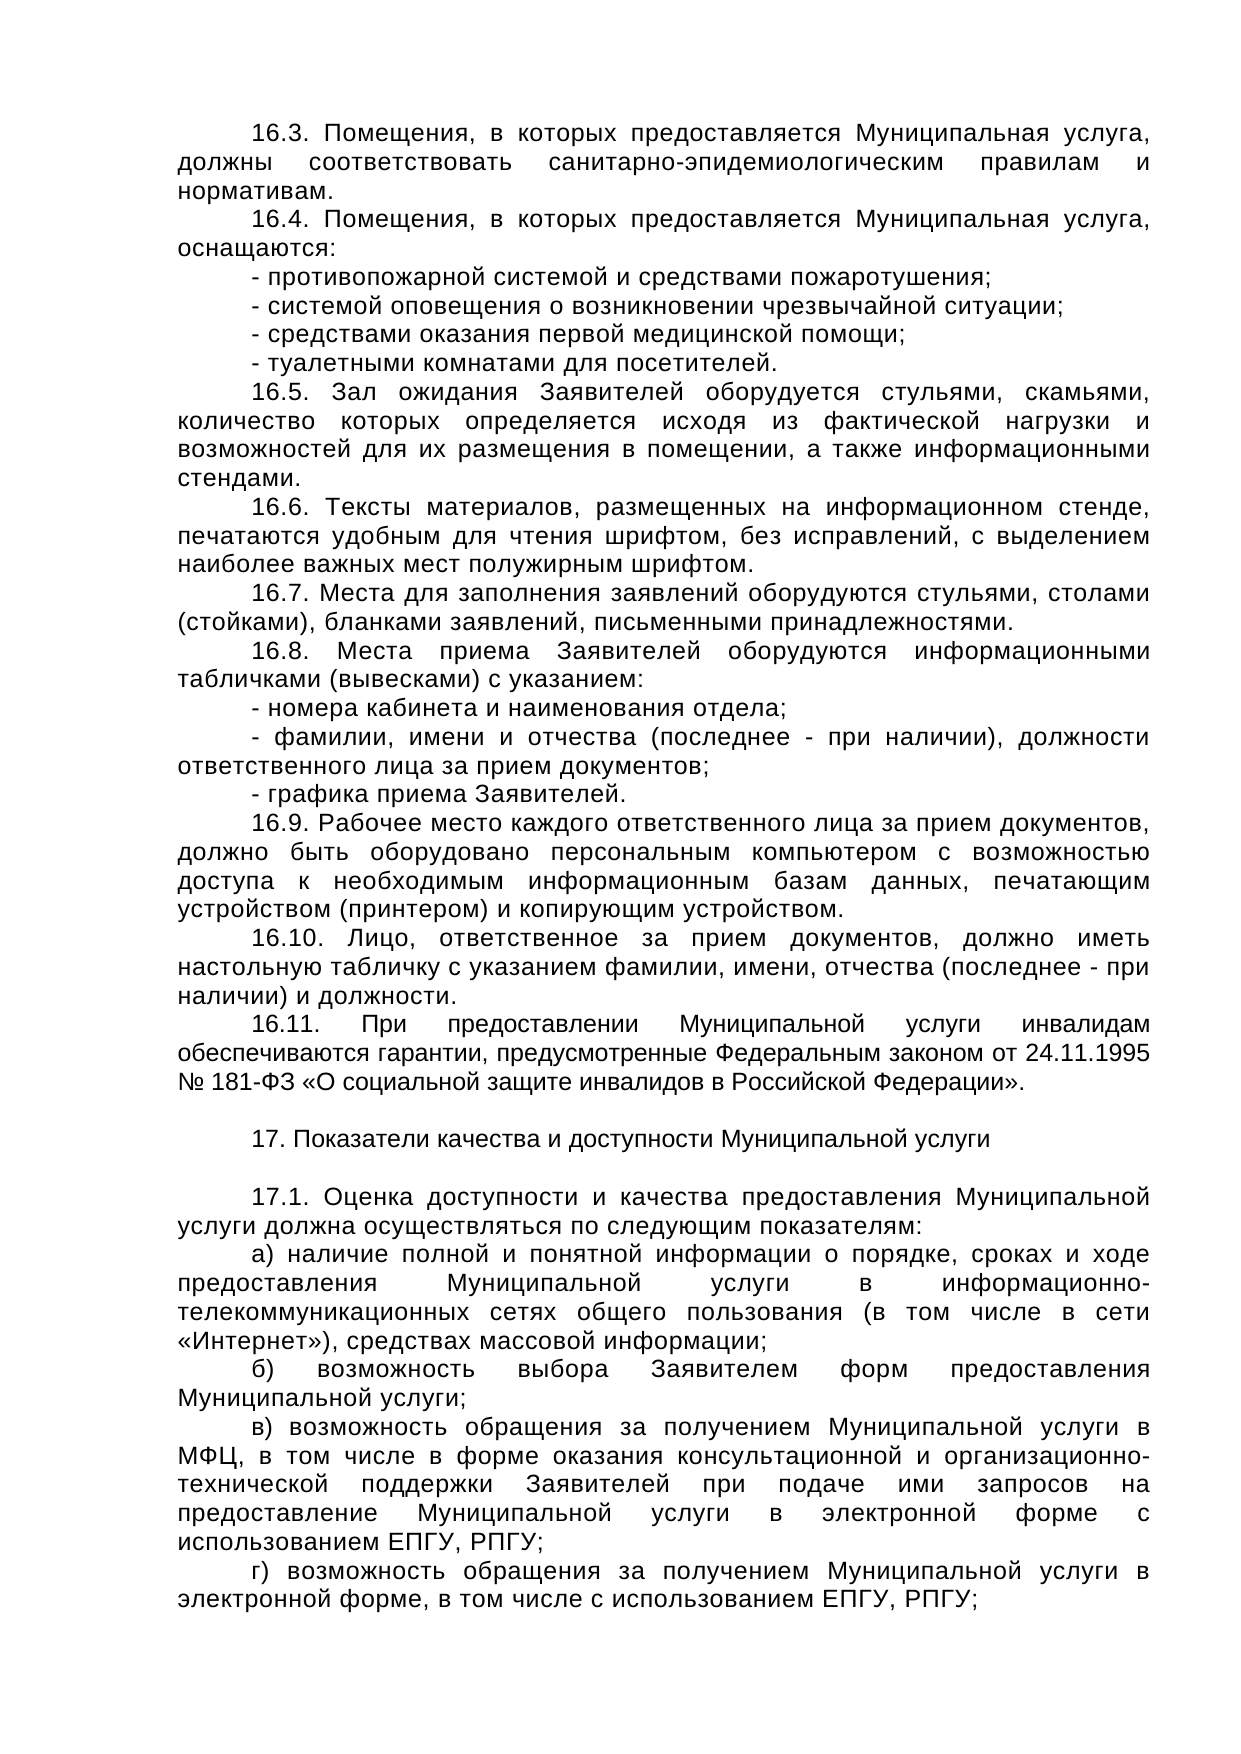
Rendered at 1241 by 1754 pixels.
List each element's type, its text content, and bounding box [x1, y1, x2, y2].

text 17.1. Оценка доступности и качества предоставления Муниципальной услуги должна осуществляться по следующим показателям: [177, 1182, 1152, 1239]
text 16.3. Помещения, в которых предоставляется Муниципальная услуга, должны соответствовать санитарно-эпидемиологическим правилам и нормативам. [177, 118, 1152, 204]
text 16.7. Места для заполнения заявлений оборудуются стульями, столами (стойками), бланками заявлений, письменными принадлежностями. [177, 578, 1152, 636]
text 16.5. Зал ожидания Заявителей оборудуется стульями, скамьями, количество которых определяется исходя из фактической нагрузки и возможностей для их размещения в помещении, а также информационными стендами. [177, 377, 1152, 492]
text г) возможность обращения за получением Муниципальной услуги в электронной форме, в том числе с использованием ЕПГУ, РПГУ; [177, 1556, 1152, 1613]
text - фамилии, имени и отчества (последнее - при наличии), должности ответственного лица за прием документов; [177, 722, 1152, 779]
text - системой оповещения о возникновении чрезвычайной ситуации; [251, 291, 1152, 319]
text б) возможность выбора Заявителем форм предоставления Муниципальной услуги; [177, 1354, 1152, 1412]
text в) возможность обращения за получением Муниципальной услуги в МФЦ, в том числе в форме оказания консультационной и организационно-технической поддержки Заявителей при подаче ими запросов на предоставление Муниципальной услуги в электронной форме с использованием ЕПГУ, РПГУ; [177, 1412, 1152, 1556]
text 16.11. При предоставлении Муниципальной услуги инвалидам обеспечиваются гарантии, предусмотренные Федеральным законом от 24.11.1995 № 181-ФЗ «О социальной защите инвалидов в Российской Федерации». [177, 1009, 1152, 1096]
text - средствами оказания первой медицинской помощи; [251, 319, 1152, 348]
text - номера кабинета и наименования отдела; [251, 693, 1152, 722]
text 16.10. Лицо, ответственное за прием документов, должно иметь настольную табличку с указанием фамилии, имени, отчества (последнее - при наличии) и должности. [177, 923, 1152, 1009]
text а) наличие полной и понятной информации о порядке, сроках и ходе предоставления Муниципальной услуги в информационно-телекоммуникационных сетях общего пользования (в том числе в сети «Интернет»), средствах массовой информации; [177, 1239, 1152, 1354]
text 16.6. Тексты материалов, размещенных на информационном стенде, печатаются удобным для чтения шрифтом, без исправлений, с выделением наиболее важных мест полужирным шрифтом. [177, 492, 1152, 578]
text - противопожарной системой и средствами пожаротушения; [251, 262, 1152, 291]
text 16.8. Места приема Заявителей оборудуются информационными табличками (вывесками) с указанием: [177, 636, 1152, 693]
text - графика приема Заявителей. [177, 779, 1152, 808]
text 17. Показатели качества и доступности Муниципальной услуги [177, 1124, 1152, 1153]
text 16.4. Помещения, в которых предоставляется Муниципальная услуга, оснащаются: [177, 204, 1152, 262]
text - туалетными комнатами для посетителей. [251, 348, 1152, 377]
text 16.9. Рабочее место каждого ответственного лица за прием документов, должно быть оборудовано персональным компьютером с возможностью доступа к необходимым информационным базам данных, печатающим устройством (принтером) и копирующим устройством. [177, 808, 1152, 923]
